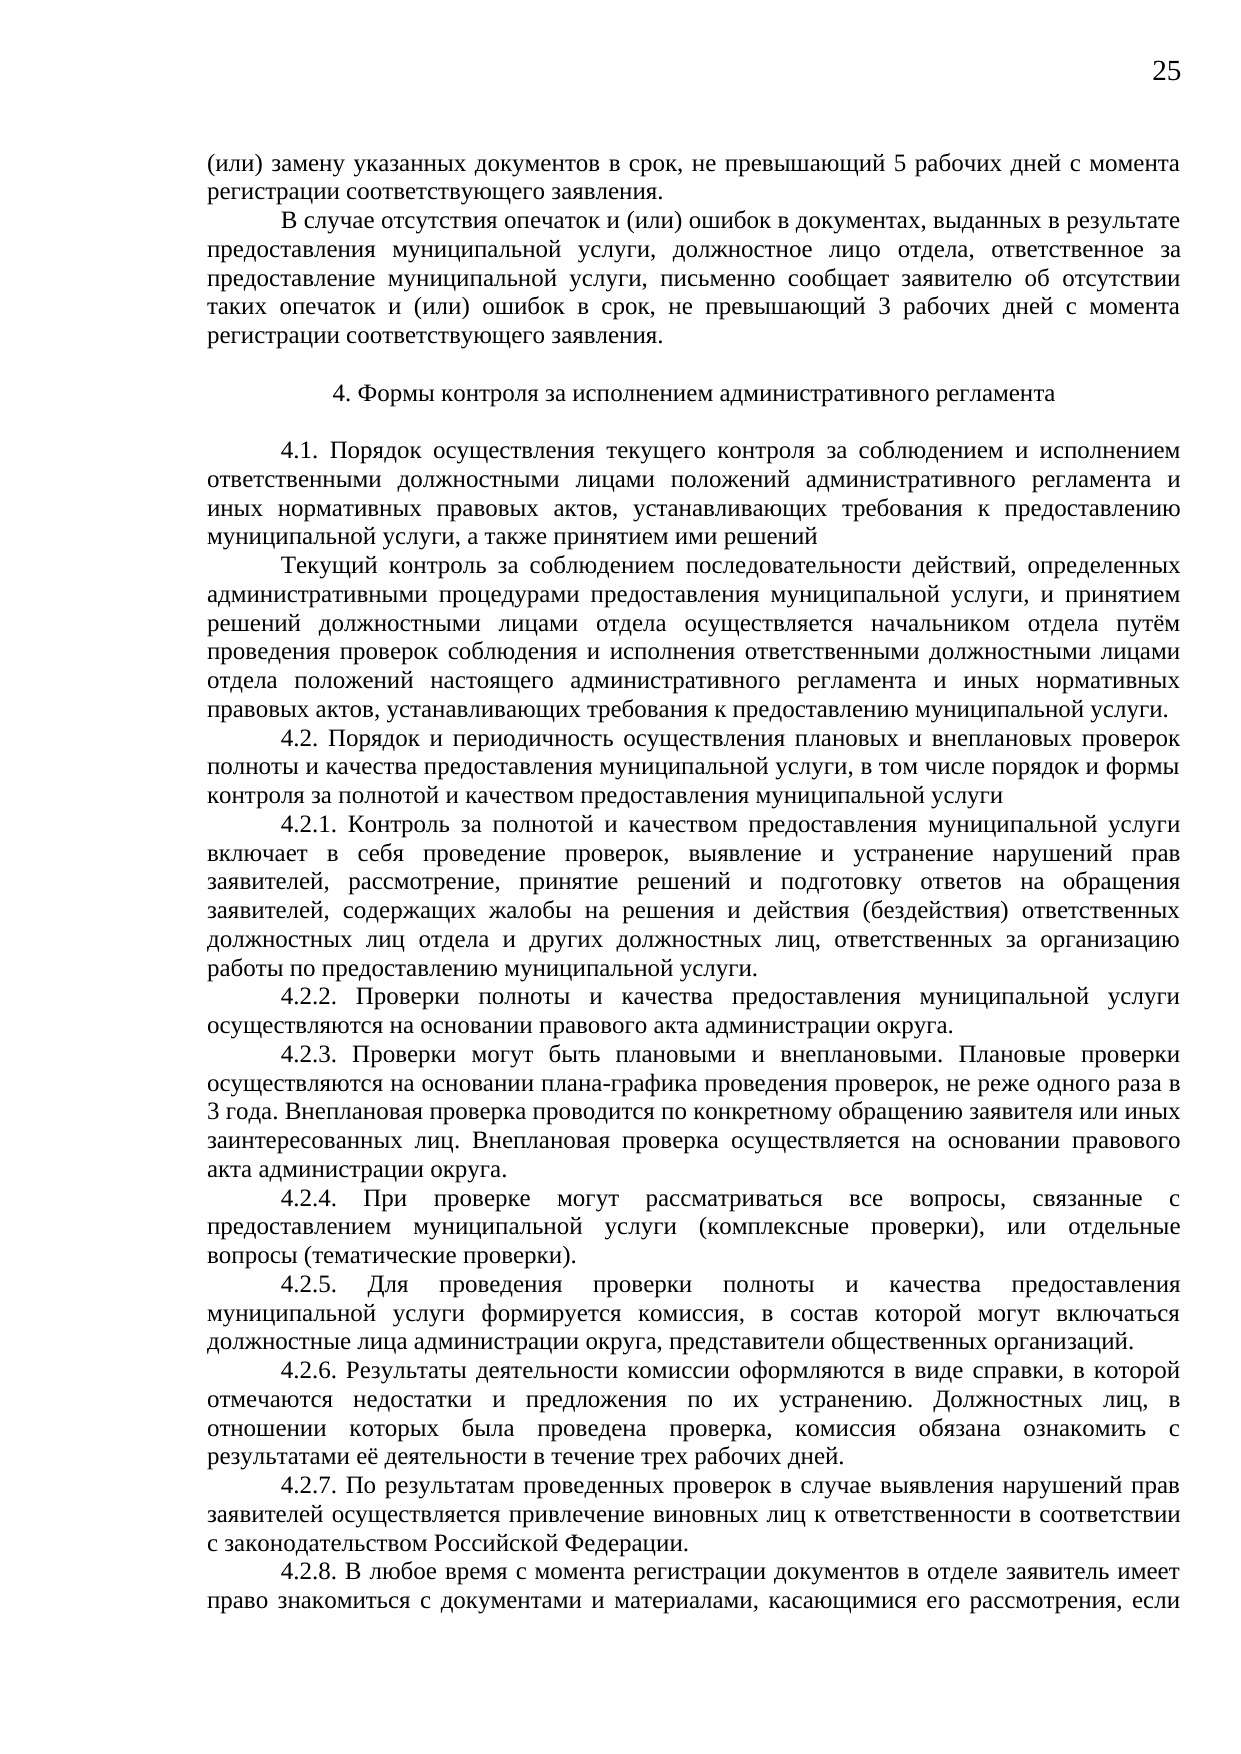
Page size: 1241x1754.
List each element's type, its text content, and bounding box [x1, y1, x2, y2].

text Текущий контроль за соблюдением последовательности действий, определенных административными процедурами предоставления муниципальной услуги, и принятием решений должностными лицами отдела осуществляется начальником отдела путём проведения проверок соблюдения и исполнения ответственными должностными лицами отдела положений настоящего административного регламента и иных нормативных правовых актов, устанавливающих требования к предоставлению муниципальной услуги. [207, 550, 1181, 723]
text 4.2.6. Результаты деятельности комиссии оформляются в виде справки, в которой отмечаются недостатки и предложения по их устранению. Должностных лиц, в отношении которых была проведена проверка, комиссия обязана ознакомить с результатами её деятельности в течение трех рабочих дней. [207, 1355, 1181, 1470]
text 4.2.4. При проверке могут рассматриваться все вопросы, связанные с предоставлением муниципальной услуги (комплексные проверки), или отдельные вопросы (тематические проверки). [207, 1183, 1181, 1269]
text 4.2. Порядок и периодичность осуществления плановых и внеплановых проверок полноты и качества предоставления муниципальной услуги, в том числе порядок и формы контроля за полнотой и качеством предоставления муниципальной услуги [207, 723, 1181, 809]
text 4.2.7. По результатам проведенных проверок в случае выявления нарушений прав заявителей осуществляется привлечение виновных лиц к ответственности в соответствии с законодательством Российской Федерации. [207, 1470, 1181, 1556]
text 4.2.3. Проверки могут быть плановыми и внеплановыми. Плановые проверки осуществляются на основании плана-графика проведения проверок, не реже одного раза в 3 года. Внеплановая проверка проводится по конкретному обращению заявителя или иных заинтересованных лиц. Внеплановая проверка осуществляется на основании правового акта администрации округа. [207, 1039, 1181, 1183]
text В случае отсутствия опечаток и (или) ошибок в документах, выданных в результате предоставления муниципальной услуги, должностное лицо отдела, ответственное за предоставление муниципальной услуги, письменно сообщает заявителю об отсутствии таких опечаток и (или) ошибок в срок, не превышающий 3 рабочих дней с момента регистрации соответствующего заявления. [207, 205, 1181, 349]
text 4.1. Порядок осуществления текущего контроля за соблюдением и исполнением ответственными должностными лицами положений административного регламента и иных нормативных правовых актов, устанавливающих требования к предоставлению муниципальной услуги, а также принятием ими решений [207, 435, 1181, 550]
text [207, 1556, 1181, 1614]
text 4. Формы контроля за исполнением административного регламента [207, 378, 1181, 406]
text 4.2.1. Контроль за полнотой и качеством предоставления муниципальной услуги включает в себя проведение проверок, выявление и устранение нарушений прав заявителей, рассмотрение, принятие решений и подготовку ответов на обращения заявителей, содержащих жалобы на решения и действия (бездействия) ответственных должностных лиц отдела и других должностных лиц, ответственных за организацию работы по предоставлению муниципальной услуги. [207, 809, 1181, 981]
text 4.2.5. Для проведения проверки полноты и качества предоставления муниципальной услуги формируется комиссия, в состав которой могут включаться должностные лица администрации округа, представители общественных организаций. [207, 1269, 1181, 1355]
text 4.2.2. Проверки полноты и качества предоставления муниципальной услуги осуществляются на основании правового акта администрации округа. [207, 981, 1181, 1039]
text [207, 148, 1181, 205]
